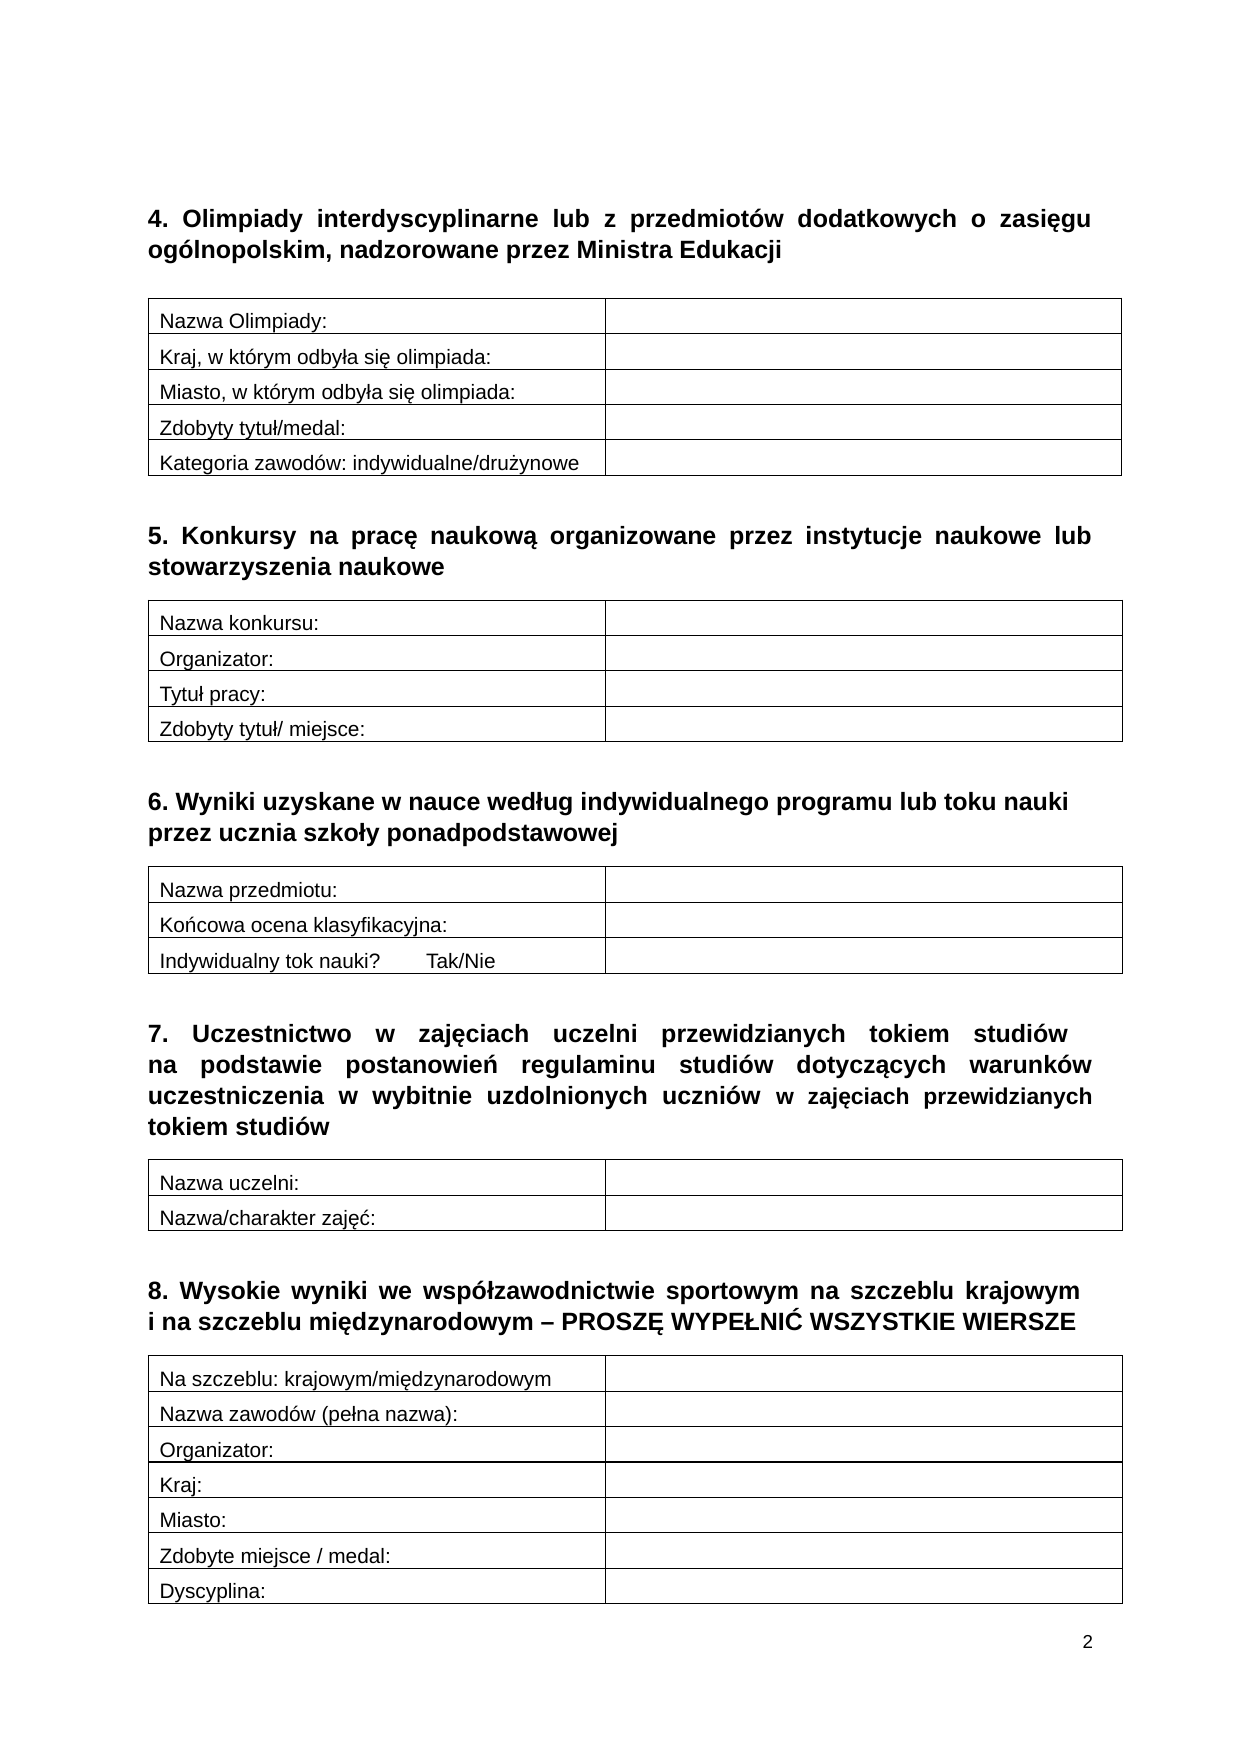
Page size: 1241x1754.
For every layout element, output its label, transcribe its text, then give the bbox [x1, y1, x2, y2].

table_cell [606, 1392, 1122, 1426]
table_cell Miasto: [149, 1498, 605, 1532]
table_cell Końcowa ocena klasyfikacyjna: [149, 903, 605, 937]
table_cell [606, 1196, 1122, 1230]
table_cell [606, 405, 1121, 439]
table_cell [606, 903, 1122, 937]
table_cell Kategoria zawodów: indywidualne/drużynowe [149, 440, 605, 475]
table_cell Zdobyte miejsce / medal: [149, 1533, 605, 1568]
table_cell Miasto, w którym odbyła się olimpiada: [149, 370, 605, 404]
table_cell [606, 1533, 1122, 1568]
table_header [606, 601, 1122, 635]
text 7. Uczestnictwo w zajęciach uczelni przewidzianych tokiem studiów na podstawie postanowień regulaminu studiów dotyczących warunków uczestniczenia w wybitnie uzdolnionych uczniów w zajęciach przewidzianych tokiem studiów [148, 1018, 1093, 1140]
table_header Nazwa konkursu: [149, 601, 605, 635]
table_cell Indywidualny tok nauki? Tak/Nie [149, 938, 605, 972]
table_cell [606, 1427, 1122, 1461]
table_cell [606, 1463, 1122, 1497]
text 4. Olimpiady interdyscyplinarne lub z przedmiotów dodatkowych o zasięgu ogólnopolskim, nadzorowane przez Ministra Edukacji [148, 204, 1093, 264]
table_header [606, 867, 1122, 902]
table_header [606, 1356, 1122, 1391]
table_cell Dyscyplina: [149, 1569, 605, 1603]
text 6. Wyniki uzyskane w nauce według indywidualnego programu lub toku nauki przez ucznia szkoły ponadpodstawowej [148, 787, 1093, 847]
table_header [606, 299, 1121, 333]
table_cell [606, 1498, 1122, 1532]
table_cell Nazwa zawodów (pełna nazwa): [149, 1392, 605, 1426]
table_header Na szczeblu: krajowym/międzynarodowym [149, 1356, 605, 1391]
table_cell [606, 440, 1121, 475]
table_cell [606, 707, 1122, 741]
table_header Nazwa Olimpiady: [149, 299, 605, 333]
table_header [606, 1160, 1122, 1195]
table_cell Organizator: [149, 636, 605, 670]
table_cell Organizator: [149, 1427, 605, 1461]
table_cell [606, 370, 1121, 404]
table_header Nazwa uczelni: [149, 1160, 605, 1195]
table_cell [606, 938, 1122, 972]
text 5. Konkursy na pracę naukową organizowane przez instytucje naukowe lub stowarzyszenia naukowe [148, 521, 1093, 581]
table_cell [606, 636, 1122, 670]
table_cell Zdobyty tytuł/medal: [149, 405, 605, 439]
table_cell Nazwa/charakter zajęć: [149, 1196, 605, 1230]
table_cell [606, 1569, 1122, 1603]
table_cell Kraj: [149, 1463, 605, 1497]
table_cell [606, 671, 1122, 706]
table_cell [606, 334, 1121, 368]
table_header Nazwa przedmiotu: [149, 867, 605, 902]
table_cell Tytuł pracy: [149, 671, 605, 706]
table_cell Kraj, w którym odbyła się olimpiada: [149, 334, 605, 368]
table_cell Zdobyty tytuł/ miejsce: [149, 707, 605, 741]
text 8. Wysokie wyniki we współzawodnictwie sportowym na szczeblu krajowym i na szczeblu międzynarodowym – PROSZĘ WYPEŁNIĆ WSZYSTKIE WIERSZE [148, 1276, 1093, 1336]
